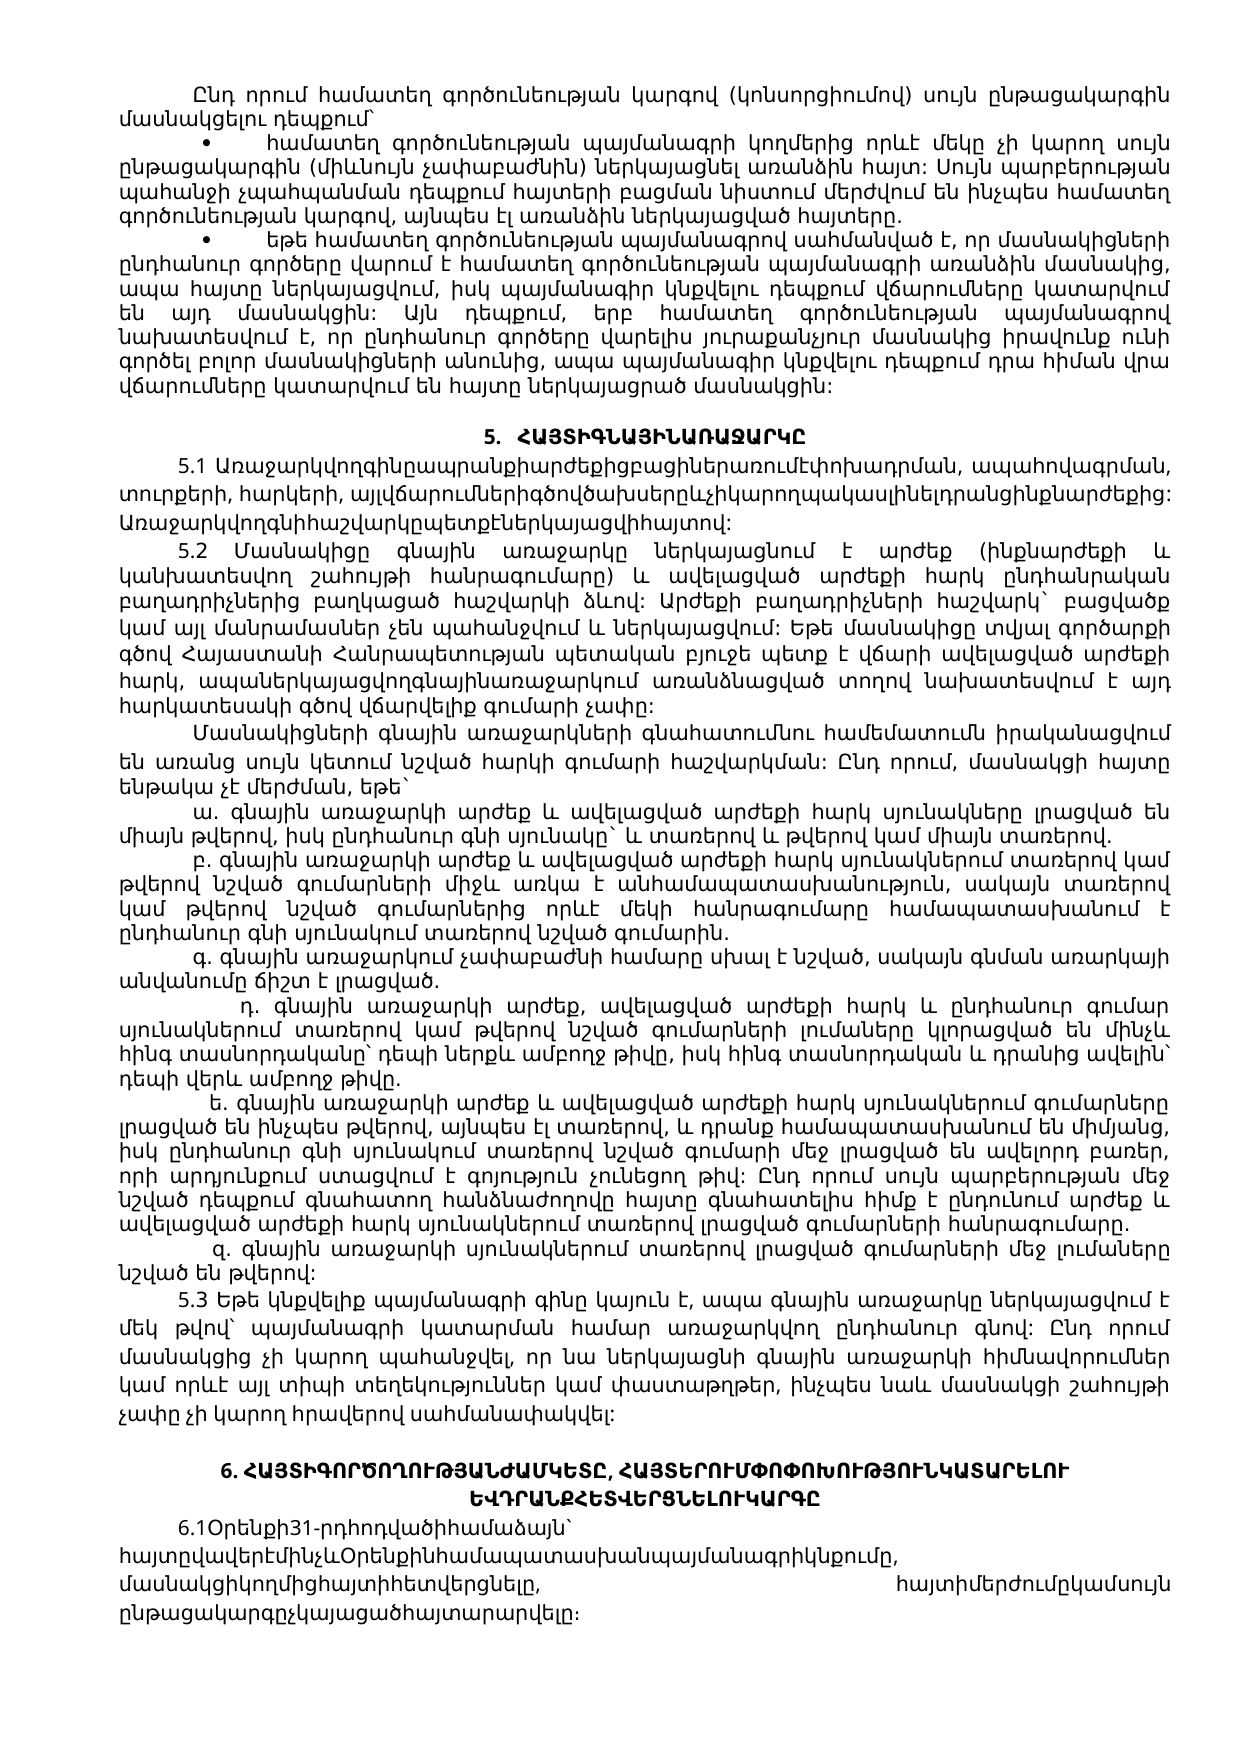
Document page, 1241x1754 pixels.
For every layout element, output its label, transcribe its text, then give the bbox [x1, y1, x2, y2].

text գ. գնային առաջարկում չափաբաժնի համարը սխալ է նշված, սակայն գնման առարկայի անվանումը ճիշտ է լրացված. [118, 945, 1171, 994]
text ա. գնային առաջարկի արժեք և ավելացված արժեքի հարկ սյունակները լրացված են միայն թվերով, իսկ ընդհանուր գնի սյունակը` և տառերով և թվերով կամ միայն տառերով. [118, 800, 1171, 848]
text դ. գնային առաջարկի արժեք, ավելացված արժեքի հարկ և ընդհանուր գումար սյունակներում տառերով կամ թվերով նշված գումարների լումաները կլորացված են մինչև հինգ տասնորդականը՝ դեպի ներքև ամբողջ թիվը, իսկ հինգ տասնորդական և դրանից ավելին՝ դեպի վերև ամբողջ թիվը. [118, 994, 1171, 1091]
text բ. գնային առաջարկի արժեք և ավելացված արժեքի հարկ սյունակներում տառերով կամ թվերով նշված գումարների միջև առկա է անհամապատասխանություն, սակայն տառերով կամ թվերով նշված գումարներից որևէ մեկի հանրագումարը համապատասխանում է ընդհանուր գնի սյունակում տառերով նշված գումարին. [118, 848, 1171, 945]
list համատեղ գործունեության պայմանագրի կողմերից որևէ մեկը չի կարող սույն ընթացակարգին (միևնույն չափաբաժնին) ներկայացնել առանձին հայտ: Սույն պարբերության պահանջի չպահպանման դեպքում հայտերի բացման նիստում մերժվում են ինչպես համատեղ գործունեության կարգով, այնպես էլ առանձին ներկայացված հայտերը. [118, 131, 1171, 228]
text 5. ՀԱՅՏԻԳՆԱՅԻՆԱՌԱՋԱՐԿԸ [118, 422, 1171, 451]
text ԵՎԴՐԱՆՔՀԵՏՎԵՐՑՆԵԼՈՒԿԱՐԳԸ [118, 1484, 1171, 1513]
text ե. գնային առաջարկի արժեք և ավելացված արժեքի հարկ սյունակներում գումարները լրացված են ինչպես թվերով, այնպես էլ տառերով, և դրանք համապատասխանում են միմյանց, իսկ ընդհանուր գնի սյունակում տառերով նշված գումարի մեջ լրացված են ավելորդ բառեր, որի արդյունքում ստացվում է գոյություն չունեցող թիվ: Ընդ որում սույն պարբերության մեջ նշված դեպքում գնահատող հանձնաժողովը հայտը գնահատելիս հիմք է ընդունում արժեք և ավելացված արժեքի հարկ սյունակներում տառերով լրացված գումարների հանրագումարը. [118, 1091, 1171, 1237]
list եթե համատեղ գործունեության պայմանագրով սահմանված է, որ մասնակիցների ընդհանուր գործերը վարում է համատեղ գործունեության պայմանագրի առանձին մասնակից, ապա հայտը ներկայացվում, իսկ պայմանագիր կնքվելու դեպքում վճարումները կատարվում են այդ մասնակցին: Այն դեպքում, երբ համատեղ գործունեության պայմանագրով նախատեսվում է, որ ընդհանուր գործերը վարելիս յուրաքանչյուր մասնակից իրավունք ունի գործել բոլոր մասնակիցների անունից, ապա պայմանագիր կնքվելու դեպքում դրա հիման վրա վճարումները կատարվում են հայտը ներկայացրած մասնակցին: [118, 228, 1171, 398]
text Մասնակիցների գնային առաջարկների գնահատումնու համեմատումն իրականացվում են առանց սույն կետում նշված հարկի գումարի հաշվարկման: Ընդ որում, մասնակցի հայտը ենթակա չէ մերժման, եթե` [118, 718, 1171, 800]
text 6. ՀԱՅՏԻԳՈՐԾՈՂՈՒԹՅԱՆԺԱՄԿԵՏԸ, ՀԱՅՏԵՐՈՒՄՓՈՓՈԽՈՒԹՅՈՒՆԿԱՏԱՐԵԼՈՒ [118, 1456, 1171, 1484]
text 6.1Օրենքի31-րդհոդվածիհամաձայն` հայտըվավերէմինչևՕրենքինհամապատասխանպայմանագրիկնքումը, մասնակցիկողմիցհայտիհետվերցնելը, հայտիմերժումըկամսույն ընթացակարգըչկայացածհայտարարվելը։ [118, 1513, 1171, 1626]
text 5.2 Մասնակիցը գնային առաջարկը ներկայացնում է արժեք (ինքնարժեքի և կանխատեսվող շահույթի հանրագումարը) և ավելացված արժեքի հարկ ընդհանրական բաղադրիչներից բաղկացած հաշվարկի ձևով: Արժեքի բաղադրիչների հաշվարկ` բացվածք կամ այլ մանրամասներ չեն պահանջվում և ներկայացվում: Եթե մասնակիցը տվյալ գործարքի գծով Հայաստանի Հանրապետության պետական բյուջե պետք է վճարի ավելացված արժեքի հարկ, ապաներկայացվողգնայինառաջարկում առանձնացված տողով նախատեսվում է այդ հարկատեսակի գծով վճարվելիք գումարի չափը: [118, 536, 1171, 718]
text 5.1 Առաջարկվողգինըապրանքիարժեքիցբացիներառումէփոխադրման, ապահովագրման, տուրքերի, հարկերի, այլվճարումներիգծովծախսերըևչիկարողպակասլինելդրանցինքնարժեքից: Առաջարկվողգնիհաշվարկըպետքէներկայացվիհայտով: [118, 451, 1171, 536]
text զ. գնային առաջարկի սյունակներում տառերով լրացված գումարների մեջ լումաները նշված են թվերով: [118, 1237, 1171, 1285]
text 5.3 Եթե կնքվելիք պայմանագրի գինը կայուն է, ապա գնային առաջարկը ներկայացվում է մեկ թվով՝ պայմանագրի կատարման համար առաջարկվող ընդհանուր գնով: Ընդ որում մասնակցից չի կարող պահանջվել, որ նա ներկայացնի գնային առաջարկի հիմնավորումներ կամ որևէ այլ տիպի տեղեկություններ կամ փաստաթղթեր, ինչպես նաև մասնակցի շահույթի չափը չի կարող հրավերով սահմանափակվել: [118, 1285, 1171, 1427]
text Ընդ որում համատեղ գործունեության կարգով (կոնսորցիումով) սույն ընթացակարգին մասնակցելու դեպքում՝ [118, 83, 1171, 131]
